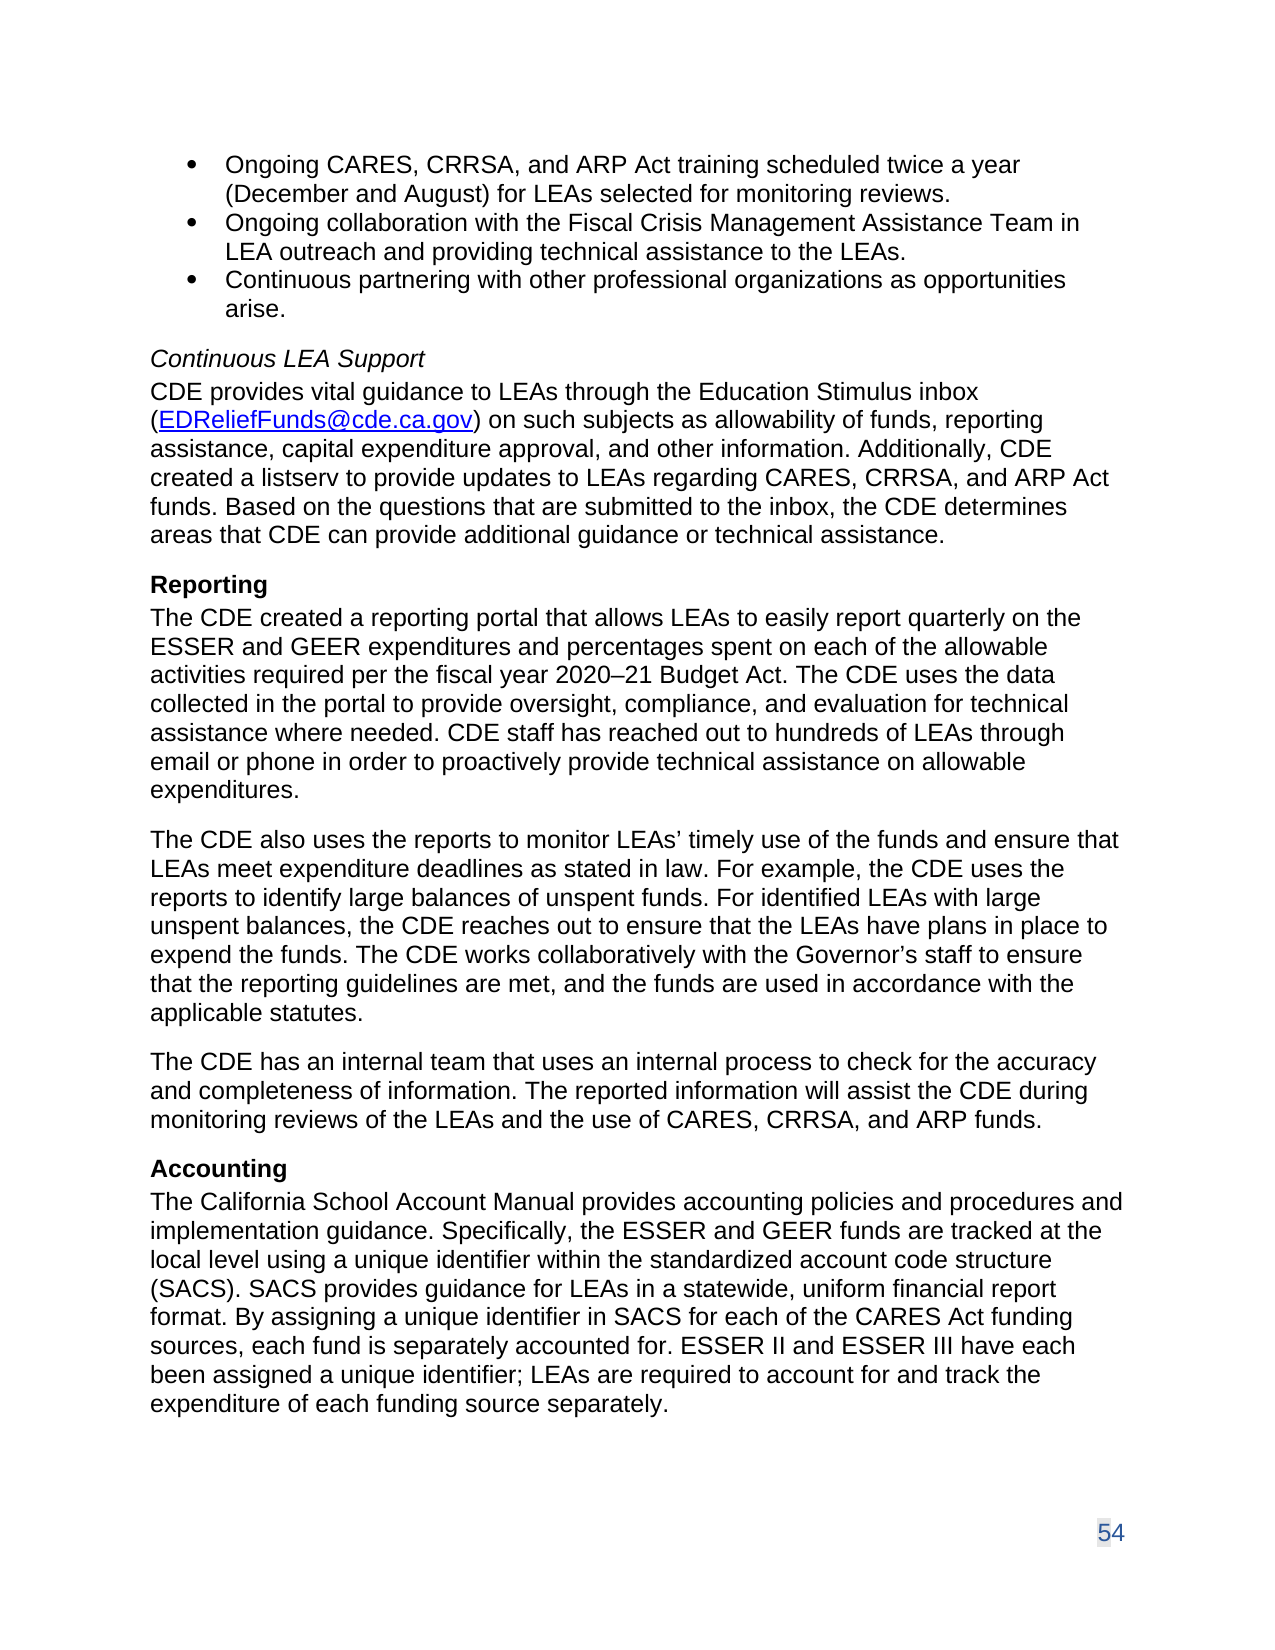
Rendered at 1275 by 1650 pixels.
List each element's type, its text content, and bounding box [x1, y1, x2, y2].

text The CDE also uses the reports to monitor LEAs’ timely use of the funds and ensure that LEAs meet expenditure deadlines as stated in law. For example, the CDE uses the reports to identify large balances of unspent funds. For identified LEAs with large unspent balances, the CDE reaches out to ensure that the LEAs have plans in place to expend the funds. The CDE works collaboratively with the Governor’s staff to ensure that the reporting guidelines are met, and the funds are used in accordance with the applicable statutes. [150, 825, 1125, 1026]
text The CDE created a reporting portal that allows LEAs to easily report quarterly on the ESSER and GEER expenditures and percentages spent on each of the allowable activities required per the fiscal year 2020–21 Budget Act. The CDE uses the data collected in the portal to provide oversight, compliance, and evaluation for technical assistance where needed. CDE staff has reached out to hundreds of LEAs through email or phone in order to proactively provide technical assistance on allowable expenditures. [150, 603, 1125, 804]
list Continuous partnering with other professional organizations as opportunities arise. [187, 265, 1125, 323]
subtitle Continuous LEA Support [150, 344, 1125, 372]
subtitle Accounting [150, 1154, 1125, 1183]
text The California School Account Manual provides accounting policies and procedures and implementation guidance. Specifically, the ESSER and GEER funds are tracked at the local level using a unique identifier within the standardized account code structure (SACS). SACS provides guidance for LEAs in a statewide, uniform financial report format. By assigning a unique identifier in SACS for each of the CARES Act funding sources, each fund is separately accounted for. ESSER II and ESSER III have each been assigned a unique identifier; LEAs are required to account for and track the expenditure of each funding source separately. [150, 1187, 1125, 1417]
list Ongoing CARES, CRRSA, and ARP Act training scheduled twice a year (December and August) for LEAs selected for monitoring reviews. [187, 150, 1125, 208]
text CDE provides vital guidance to LEAs through the Education Stimulus inbox (EDReliefFunds@cde.ca.gov) on such subjects as allowability of funds, reporting assistance, capital expenditure approval, and other information. Additionally, CDE created a listserv to provide updates to LEAs regarding CARES, CRRSA, and ARP Act funds. Based on the questions that are submitted to the inbox, the CDE determines areas that CDE can provide additional guidance or technical assistance. [150, 377, 1125, 549]
text The CDE has an internal team that uses an internal process to check for the accuracy and completeness of information. The reported information will assist the CDE during monitoring reviews of the LEAs and the use of CARES, CRRSA, and ARP funds. [150, 1047, 1125, 1133]
list Ongoing collaboration with the Fiscal Crisis Management Assistance Team in LEA outreach and providing technical assistance to the LEAs. [187, 208, 1125, 265]
subtitle Reporting [150, 570, 1125, 599]
